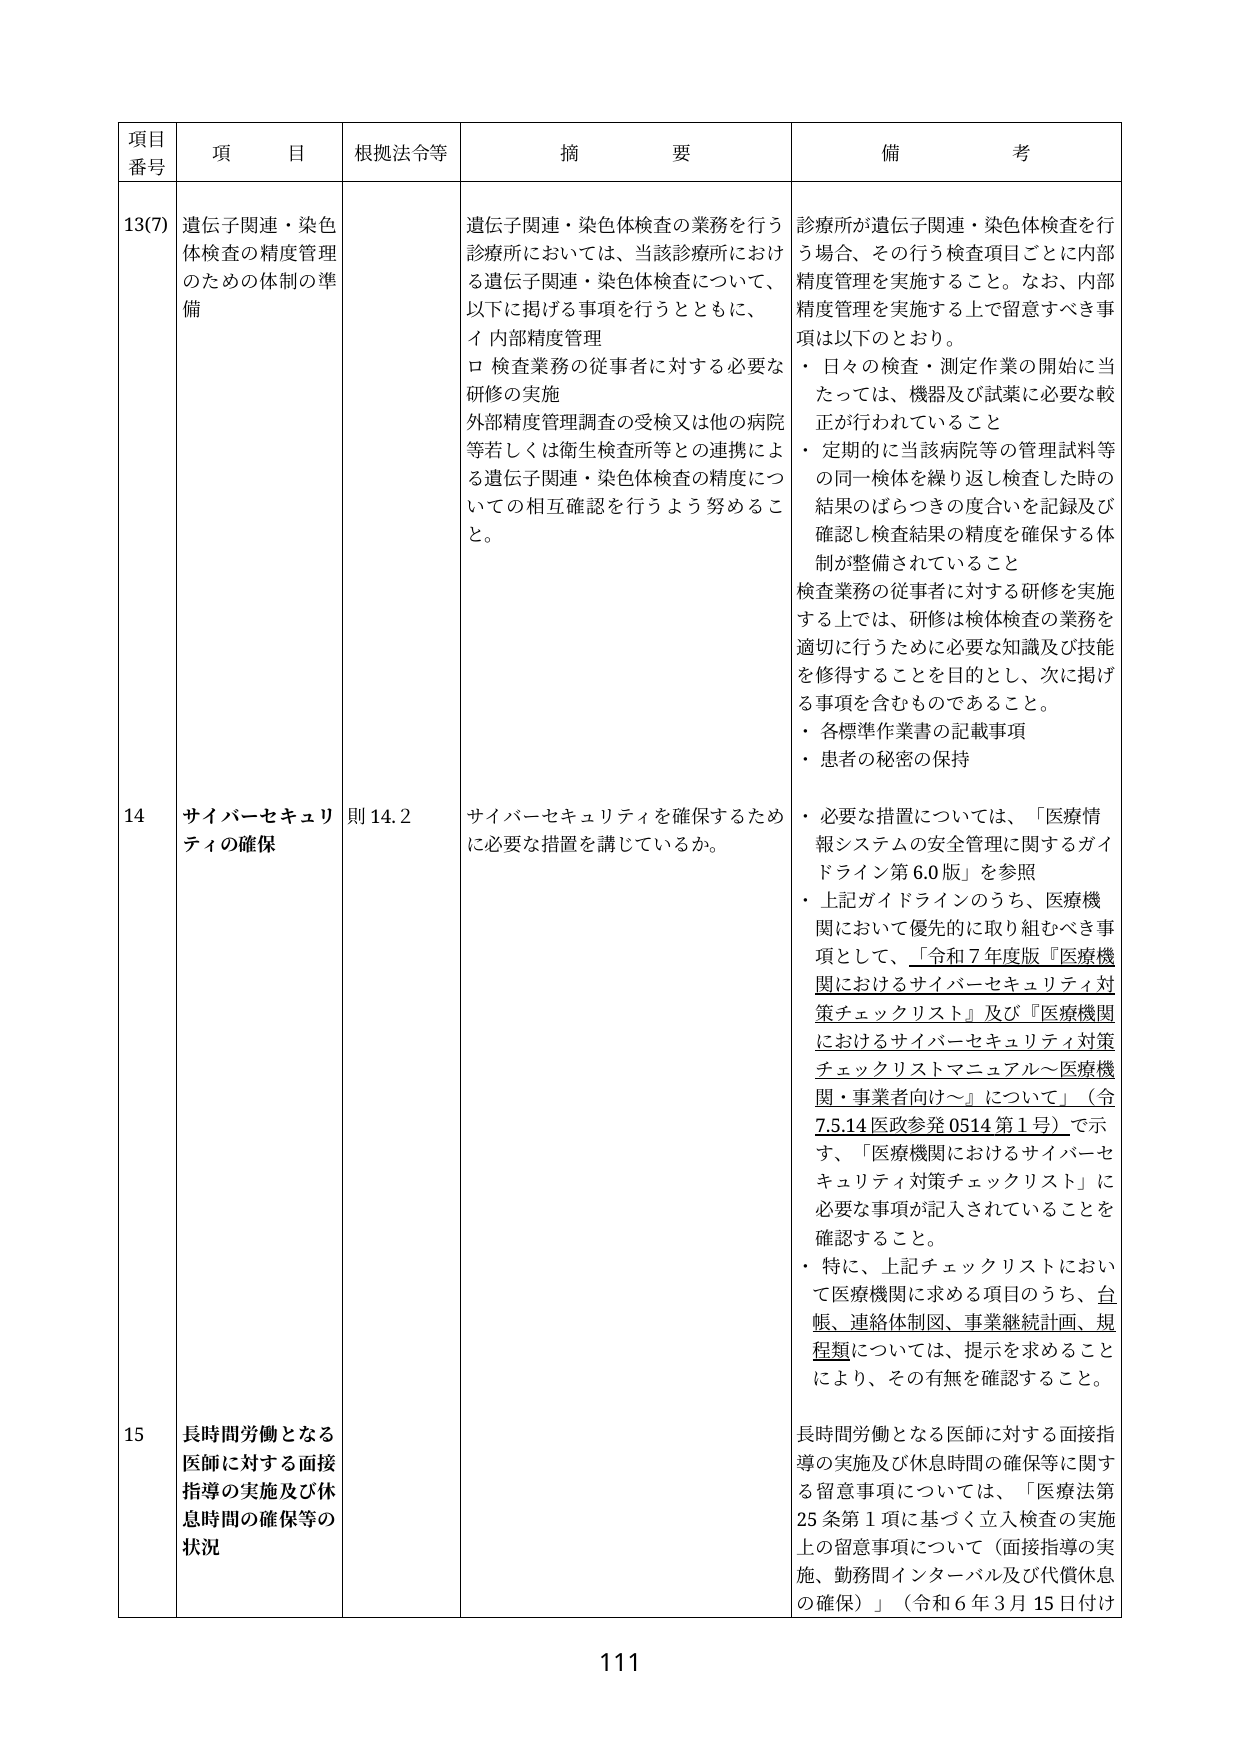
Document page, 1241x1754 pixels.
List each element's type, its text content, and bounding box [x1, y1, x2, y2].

table_cell 項目 番号 [119, 123, 176, 181]
table_cell 備 考 [792, 123, 1121, 181]
table_cell 根拠法令等 [343, 123, 460, 181]
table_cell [177, 182, 342, 1617]
table_cell 則14.２ [343, 182, 460, 1617]
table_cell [792, 182, 1121, 1617]
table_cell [461, 182, 791, 1617]
table_cell 摘 要 [461, 123, 791, 181]
table_cell 項 目 [177, 123, 342, 181]
table_cell 13(7) 14 15 [119, 182, 176, 1617]
